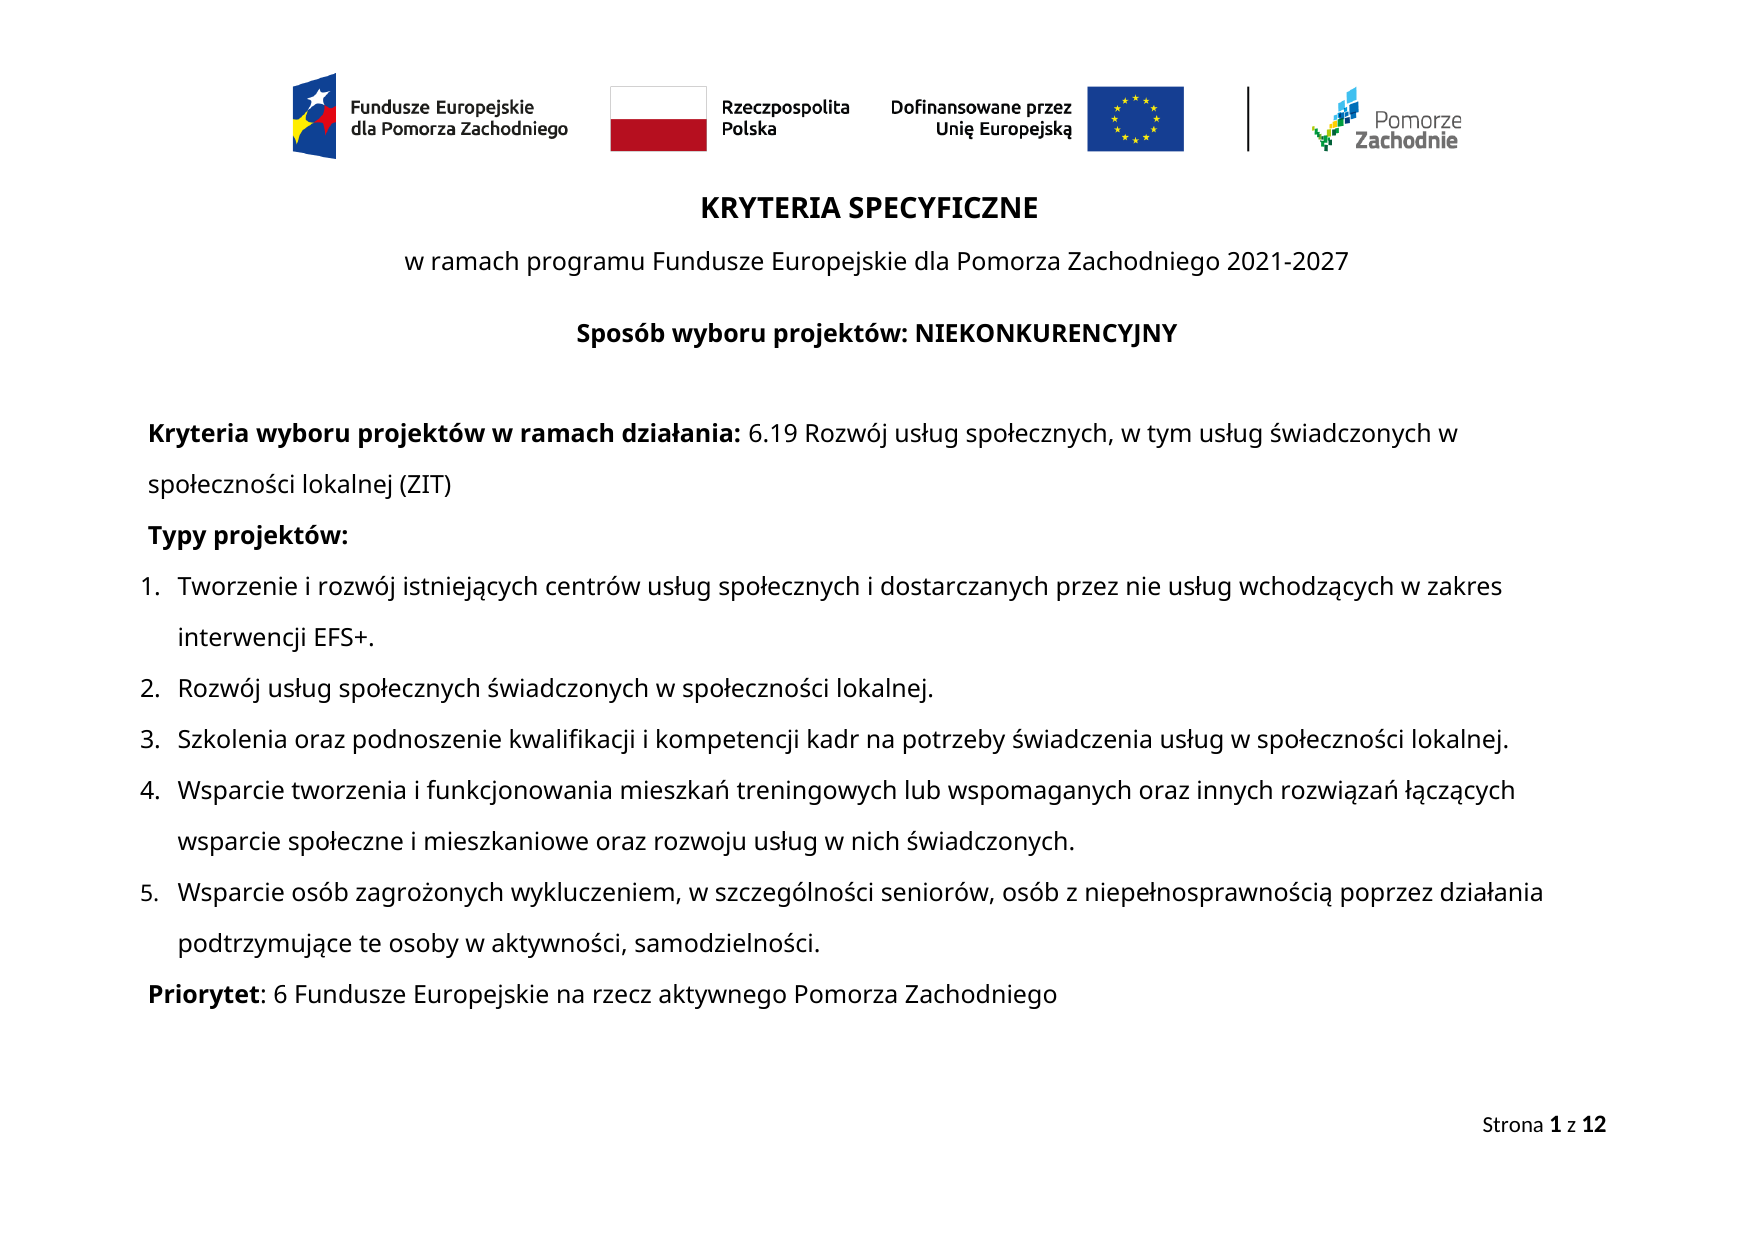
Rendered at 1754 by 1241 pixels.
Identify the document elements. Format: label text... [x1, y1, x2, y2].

text Priorytet: 6 Fundusze Europejskie na rzecz aktywnego Pomorza Zachodniego [148, 977, 1606, 1011]
list Wsparcie osób zagrożonych wykluczeniem, w szczególności seniorów, osób z niepełnosprawnością poprzez działania podtrzymujące te osoby w aktywności, samodzielności. [140, 875, 1606, 960]
text Sposób wyboru projektów: NIEKONKURENCYJNY [148, 315, 1606, 349]
list Rozwój usług społecznych świadczonych w społeczności lokalnej. [140, 671, 1606, 705]
list Szkolenia oraz podnoszenie kwalifikacji i kompetencji kadr na potrzeby świadczenia usług w społeczności lokalnej. [140, 722, 1606, 756]
list Wsparcie tworzenia i funkcjonowania mieszkań treningowych lub wspomaganych oraz innych rozwiązań łączących wsparcie społeczne i mieszkaniowe oraz rozwoju usług w nich świadczonych. [140, 773, 1606, 858]
text KRYTERIA SPECYFICZNE w ramach programu Fundusze Europejskie dla Pomorza Zachodniego 2021-2027 [148, 187, 1606, 278]
picture [292, 73, 1462, 159]
text Typy projektów: [148, 518, 1606, 552]
text Kryteria wyboru projektów w ramach działania: 6.19 Rozwój usług społecznych, w tym usług świadczonych w społeczności lokalnej (ZIT) [148, 416, 1606, 501]
list Tworzenie i rozwój istniejących centrów usług społecznych i dostarczanych przez nie usług wchodzących w zakres interwencji EFS+. [140, 569, 1606, 654]
